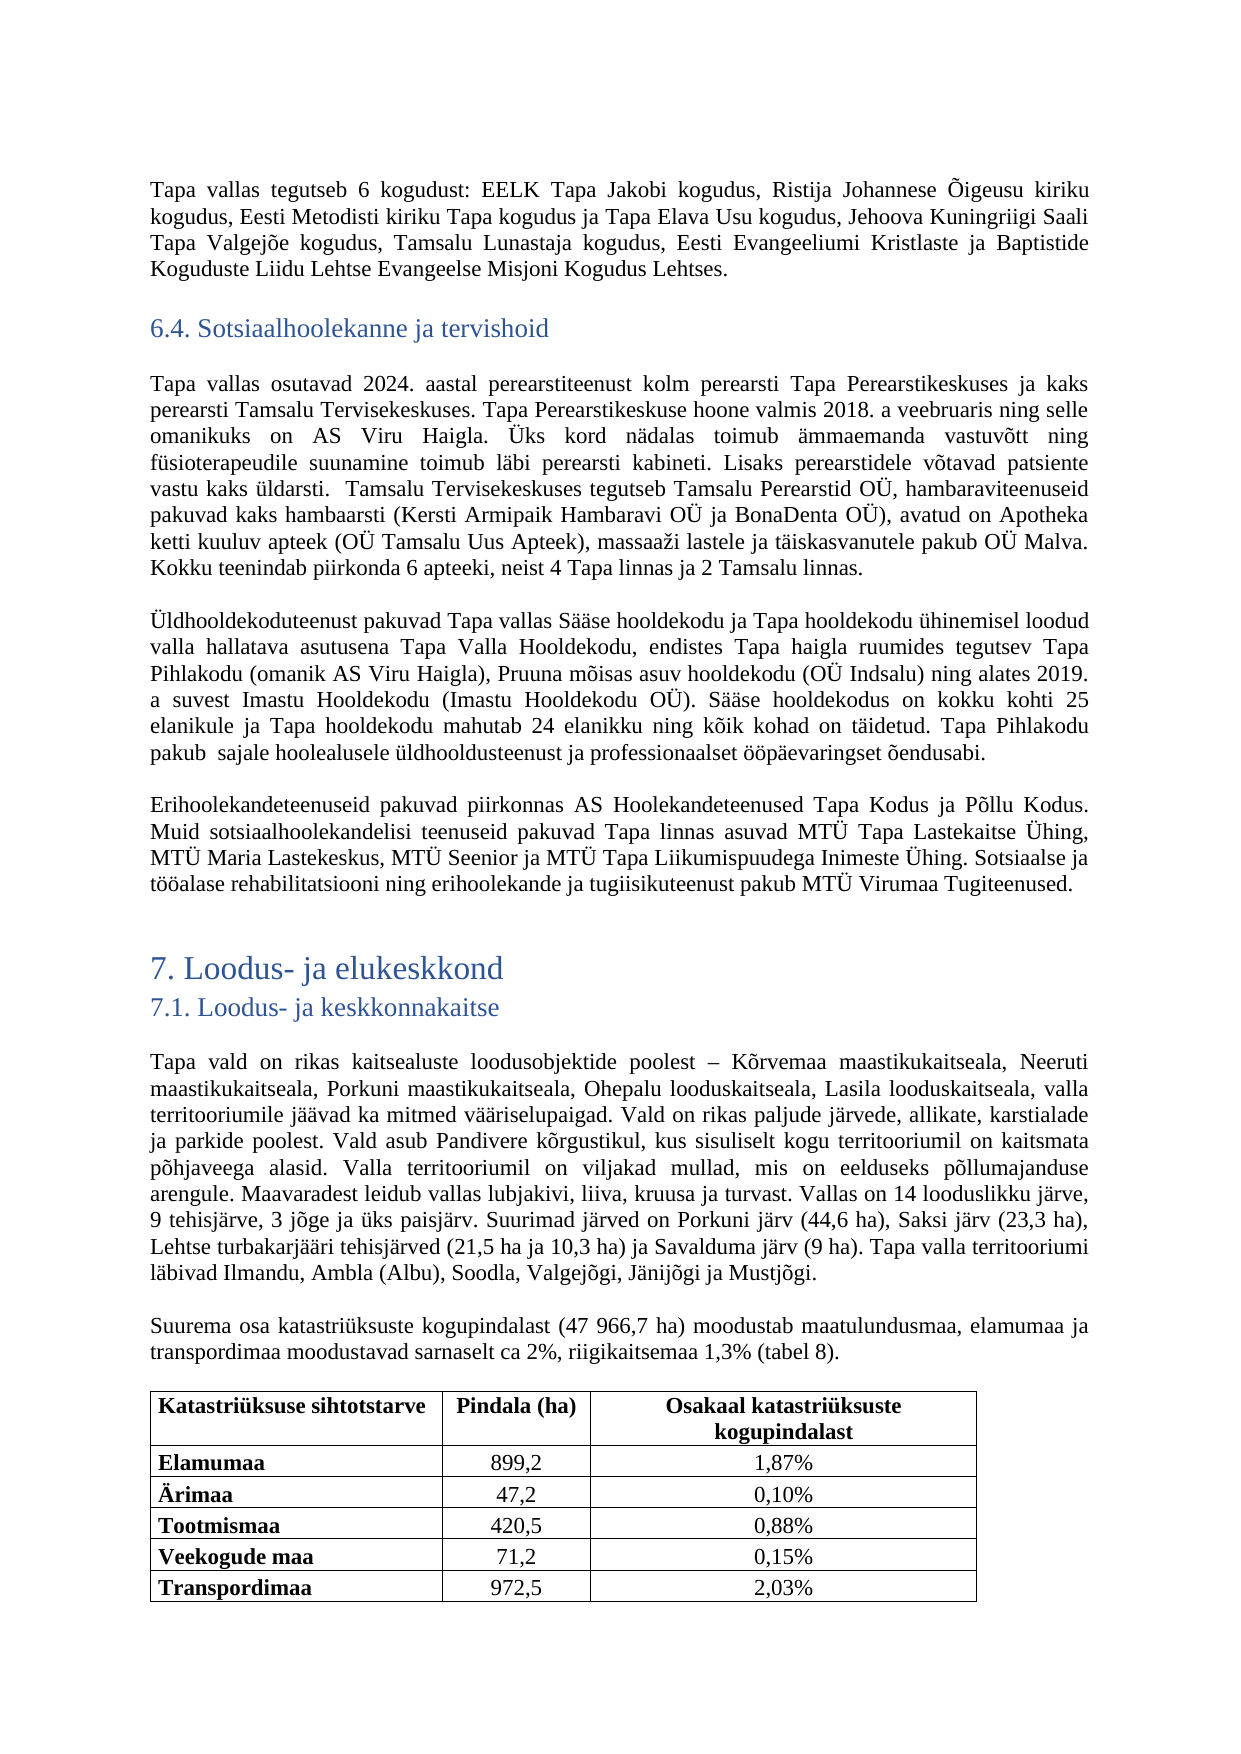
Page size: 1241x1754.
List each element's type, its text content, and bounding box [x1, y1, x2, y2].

text Erihoolekandeteenuseid pakuvad piirkonnas AS Hoolekandeteenused Tapa Kodus ja Põllu Kodus. Muid sotsiaalhoolekandelisi teenuseid pakuvad Tapa linnas asuvad MTÜ Tapa Lastekaitse Ühing, MTÜ Maria Lastekeskus, MTÜ Seenior ja MTÜ Tapa Liikumispuudega Inimeste Ühing. Sotsiaalse ja tööalase rehabilitatsiooni ning erihoolekande ja tugiisikuteenust pakub MTÜ Virumaa Tugiteenused. [150, 791, 1090, 897]
table_cell 972,5 [443, 1571, 590, 1601]
table_cell Transpordimaa [151, 1571, 442, 1601]
table_cell Ärimaa [151, 1477, 442, 1507]
table_cell 0,15% [591, 1539, 976, 1569]
table_cell 71,2 [443, 1539, 590, 1569]
table_cell 1,87% [591, 1446, 976, 1476]
table_cell 420,5 [443, 1508, 590, 1538]
subtitle 7. Loodus- ja elukeskkond [150, 948, 1090, 987]
text Üldhooldekoduteenust pakuvad Tapa vallas Sääse hooldekodu ja Tapa hooldekodu ühinemisel loodud valla hallatava asutusena Tapa Valla Hooldekodu, endistes Tapa haigla ruumides tegutsev Tapa Pihlakodu (omanik AS Viru Haigla), Pruuna mõisas asuv hooldekodu (OÜ Indsalu) ning alates 2019. a suvest Imastu Hooldekodu (Imastu Hooldekodu OÜ). Sääse hooldekodus on kokku kohti 25 elanikule ja Tapa hooldekodu mahutab 24 elanikku ning kõik kohad on täidetud. Tapa Pihlakodu pakub sajale hoolealusele üldhooldusteenust ja professionaalset ööpäevaringset õendusabi. [150, 607, 1090, 765]
table_header Osakaal katastriüksuste kogupindalast [591, 1392, 976, 1444]
table_header Pindala (ha) [443, 1392, 590, 1444]
table_cell 47,2 [443, 1477, 590, 1507]
table_cell 0,88% [591, 1508, 976, 1538]
subtitle 7.1. Loodus- ja keskkonnakaitse [150, 991, 1090, 1022]
text Suurema osa katastriüksuste kogupindalast (47 966,7 ha) moodustab maatulundusmaa, elamumaa ja transpordimaa moodustavad sarnaselt ca 2%, riigikaitsemaa 1,3% (tabel 8). [150, 1312, 1090, 1364]
table_cell Tootmismaa [151, 1508, 442, 1538]
text Tapa vald on rikas kaitsealuste loodusobjektide poolest – Kõrvemaa maastikukaitseala, Neeruti maastikukaitseala, Porkuni maastikukaitseala, Ohepalu looduskaitseala, Lasila looduskaitseala, valla territooriumile jäävad ka mitmed vääriselupaigad. Vald on rikas paljude järvede, allikate, karstialade ja parkide poolest. Vald asub Pandivere kõrgustikul, kus sisuliselt kogu territooriumil on kaitsmata põhjaveega alasid. Valla territooriumil on viljakad mullad, mis on eelduseks põllumajanduse arengule. Maavaradest leidub vallas lubjakivi, liiva, kruusa ja turvast. Vallas on 14 looduslikku järve, 9 tehisjärve, 3 jõge ja üks paisjärv. Suurimad järved on Porkuni järv (44,6 ha), Saksi järv (23,3 ha), Lehtse turbakarjääri tehisjärved (21,5 ha ja 10,3 ha) ja Savalduma järv (9 ha). Tapa valla territooriumi läbivad Ilmandu, Ambla (Albu), Soodla, Valgejõgi, Jänijõgi ja Mustjõgi. [150, 1048, 1090, 1285]
text Tapa vallas tegutseb 6 kogudust: EELK Tapa Jakobi kogudus, Ristija Johannese Õigeusu kiriku kogudus, Eesti Metodisti kiriku Tapa kogudus ja Tapa Elava Usu kogudus, Jehoova Kuningriigi Saali Tapa Valgejõe kogudus, Tamsalu Lunastaja kogudus, Eesti Evangeeliumi Kristlaste ja Baptistide Koguduste Liidu Lehtse Evangeelse Misjoni Kogudus Lehtses. [150, 176, 1090, 282]
table_cell Veekogude maa [151, 1539, 442, 1569]
table_cell Elamumaa [151, 1446, 442, 1476]
table_cell 2,03% [591, 1571, 976, 1601]
text Tapa vallas osutavad 2024. aastal perearstiteenust kolm perearsti Tapa Perearstikeskuses ja kaks perearsti Tamsalu Tervisekeskuses. Tapa Perearstikeskuse hoone valmis 2018. a veebruaris ning selle omanikuks on AS Viru Haigla. Üks kord nädalas toimub ämmaemanda vastuvõtt ning füsioterapeudile suunamine toimub läbi perearsti kabineti. Lisaks perearstidele võtavad patsiente vastu kaks üldarsti. Tamsalu Tervisekeskuses tegutseb Tamsalu Perearstid OÜ, hambaraviteenuseid pakuvad kaks hambaarsti (Kersti Armipaik Hambaravi OÜ ja BonaDenta OÜ), avatud on Apotheka ketti kuuluv apteek (OÜ Tamsalu Uus Apteek), massaaži lastele ja täiskasvanutele pakub OÜ Malva. Kokku teenindab piirkonda 6 apteeki, neist 4 Tapa linnas ja 2 Tamsalu linnas. [150, 370, 1090, 581]
table_cell 899,2 [443, 1446, 590, 1476]
table_header Katastriüksuse sihtotstarve [151, 1392, 442, 1444]
subtitle 6.4. Sotsiaalhoolekanne ja tervishoid [150, 312, 1090, 343]
table_cell 0,10% [591, 1477, 976, 1507]
